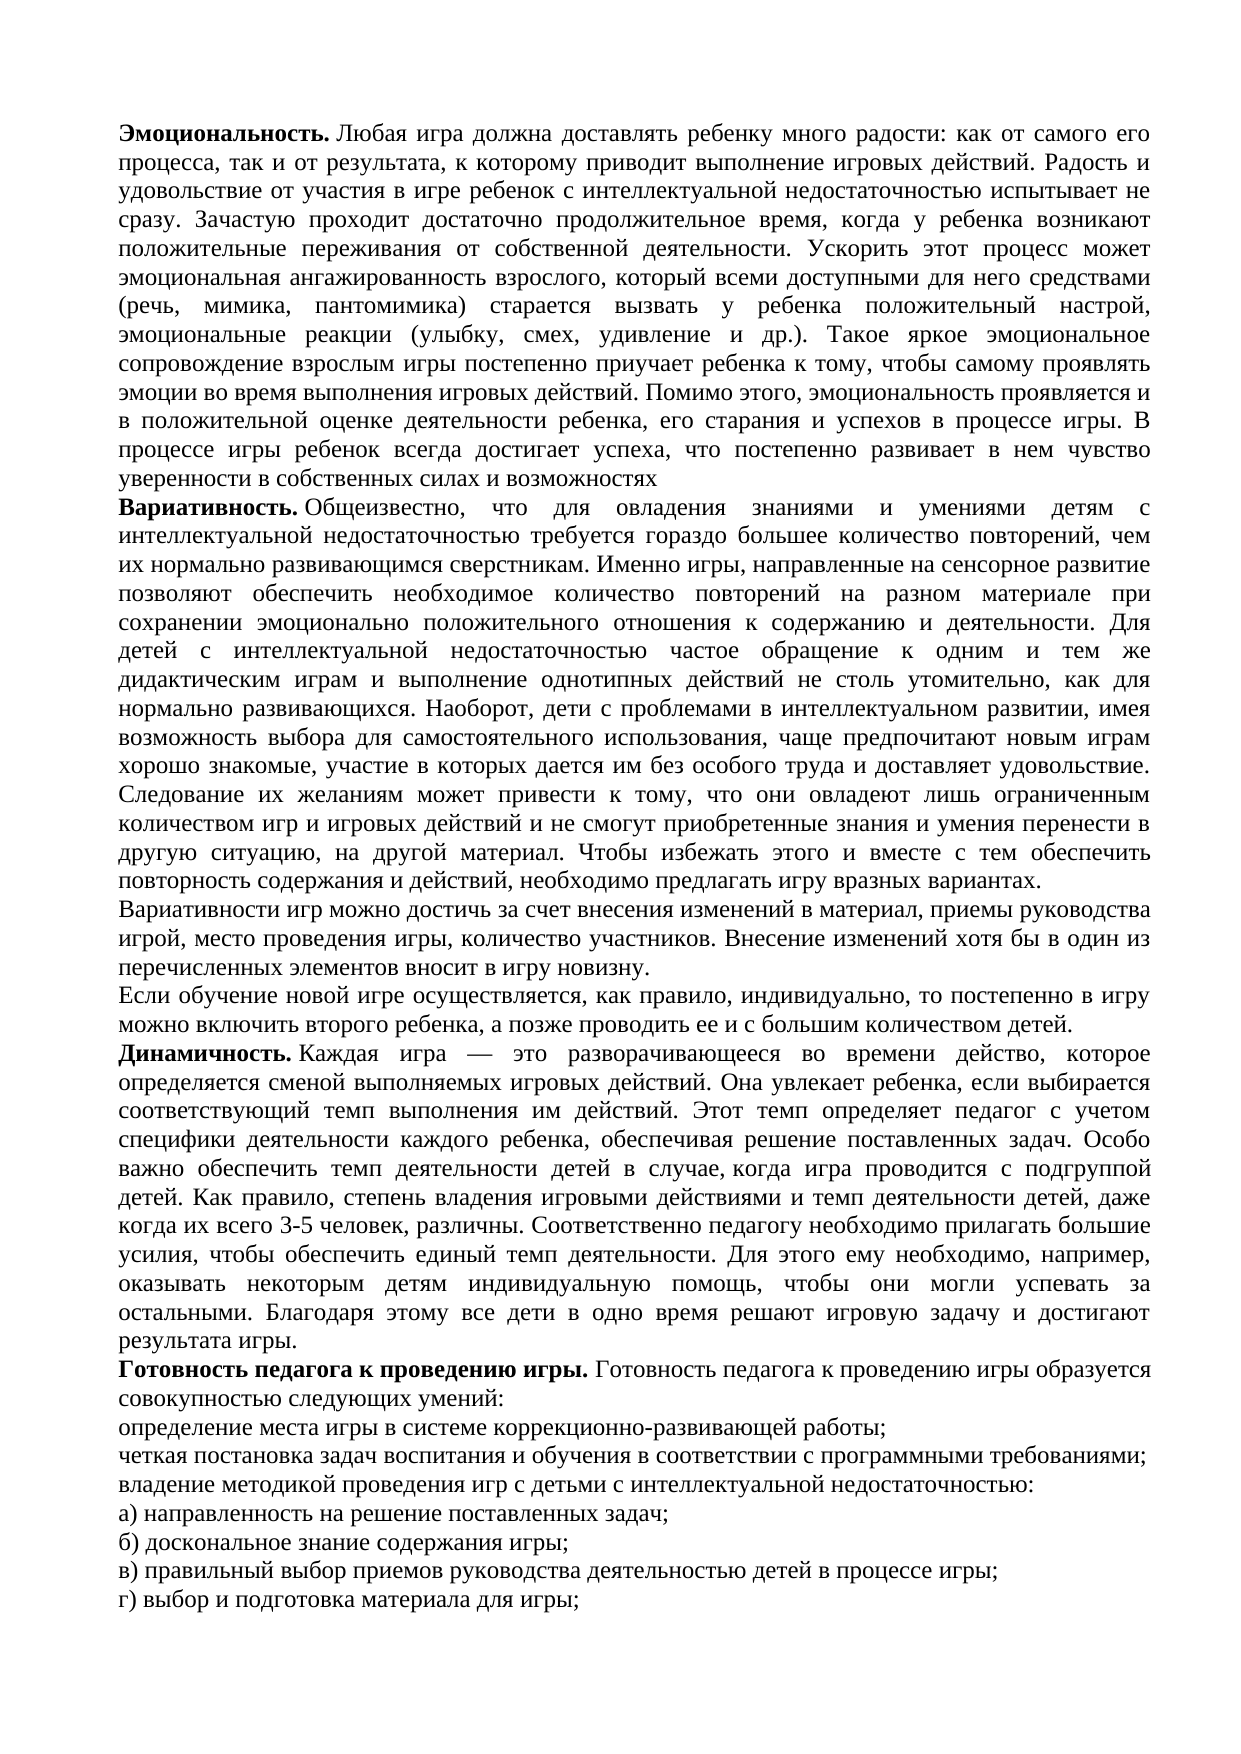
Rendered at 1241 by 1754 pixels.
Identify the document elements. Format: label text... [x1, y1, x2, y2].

text Если обучение новой игре осуществляется, как правило, индивидуально, то постепенно в игру можно включить второго ребенка, а позже проводить ее и с большим количеством детей. [118, 981, 1152, 1038]
text определение места игры в системе коррекционно-развивающей работы; [118, 1412, 1152, 1441]
text Вариативности игр можно достичь за счет внесения изменений в материал, приемы руководства игрой, место проведения игры, количество участников. Внесение изменений хотя бы в один из перечисленных элементов вносит в игру новизну. [118, 894, 1152, 981]
text Готовность педагога к проведению игры. Готовность педагога к проведению игры образуется совокупностью следующих умений: [118, 1354, 1152, 1412]
text г) выбор и подготовка материала для игры; [118, 1584, 1152, 1613]
text владение методикой проведения игр с детьми с интеллектуальной недостаточностью: [118, 1469, 1152, 1498]
text а) направленность на решение поставленных задач; [118, 1498, 1152, 1527]
text четкая постановка задач воспитания и обучения в соответствии с программными требованиями; [118, 1441, 1152, 1469]
text Динамичность. Каждая игра — это разворачивающееся во времени действо, которое определяется сменой выполняемых игровых действий. Она увлекает ребенка, если выбирается соответствующий темп выполнения им действий. Этот темп определяет педагог с учетом специфики деятельности каждого ребенка, обеспечивая решение поставленных задач. Особо важно обеспечить темп деятельности детей в случае, когда игра проводится с подгруппой детей. Как правило, степень владения игровыми действиями и темп деятельности детей, даже когда их всего 3-5 человек, различны. Соответственно педагогу необходимо прилагать большие усилия, чтобы обеспечить единый темп деятельности. Для этого ему необходимо, например, оказывать некоторым детям индивидуальную помощь, чтобы они могли успевать за остальными. Благодаря этому все дети в одно время решают игровую задачу и достигают результата игры. [118, 1038, 1152, 1354]
text в) правильный выбор приемов руководства деятельностью детей в процессе игры; [118, 1556, 1152, 1584]
text Эмоциональность. Любая игра должна доставлять ребенку много радости: как от самого его процесса, так и от результата, к которому приводит выполнение игровых действий. Радость и удовольствие от участия в игре ребенок с интеллектуальной недостаточностью испытывает не сразу. Зачастую проходит достаточно продолжительное время, когда у ребенка возникают положительные переживания от собственной деятельности. Ускорить этот процесс может эмоциональная ангажированность взрослого, который всеми доступными для него средствами (речь, мимика, пантомимика) старается вызвать у ребенка положительный настрой, эмоциональные реакции (улыбку, смех, удивление и др.). Такое яркое эмоциональное сопровождение взрослым игры постепенно приучает ребенка к тому, чтобы самому проявлять эмоции во время выполнения игровых действий. Помимо этого, эмоциональность проявляется и в положительной оценке деятельности ребенка, его старания и успехов в процессе игры. В процессе игры ребенок всегда достигает успеха, что постепенно развивает в нем чувство уверенности в собственных силах и возможностях [118, 118, 1152, 492]
text Вариативность. Общеизвестно, что для овладения знаниями и умениями детям с интеллектуальной недостаточностью требуется гораздо большее количество повторений, чем их нормально развивающимся сверстникам. Именно игры, направленные на сенсорное развитие позволяют обеспечить необходимое количество повторений на разном материале при сохранении эмоционально положительного отношения к содержанию и деятельности. Для детей с интеллектуальной недостаточностью частое обращение к одним и тем же дидактическим играм и выполнение однотипных действий не столь утомительно, как для нормально развивающихся. Наоборот, дети с проблемами в интеллектуальном развитии, имея возможность выбора для самостоятельного использования, чаще предпочитают новым играм хорошо знакомые, участие в которых дается им без особого труда и доставляет удовольствие. Следование их желаниям может привести к тому, что они овладеют лишь ограниченным количеством игр и игровых действий и не смогут приобретенные знания и умения перенести в другую ситуацию, на другой материал. Чтобы избежать этого и вместе с тем обеспечить повторность содержания и действий, необходимо предлагать игру вразных вариантах. [118, 492, 1152, 894]
text б) доскональное знание содержания игры; [118, 1527, 1152, 1556]
